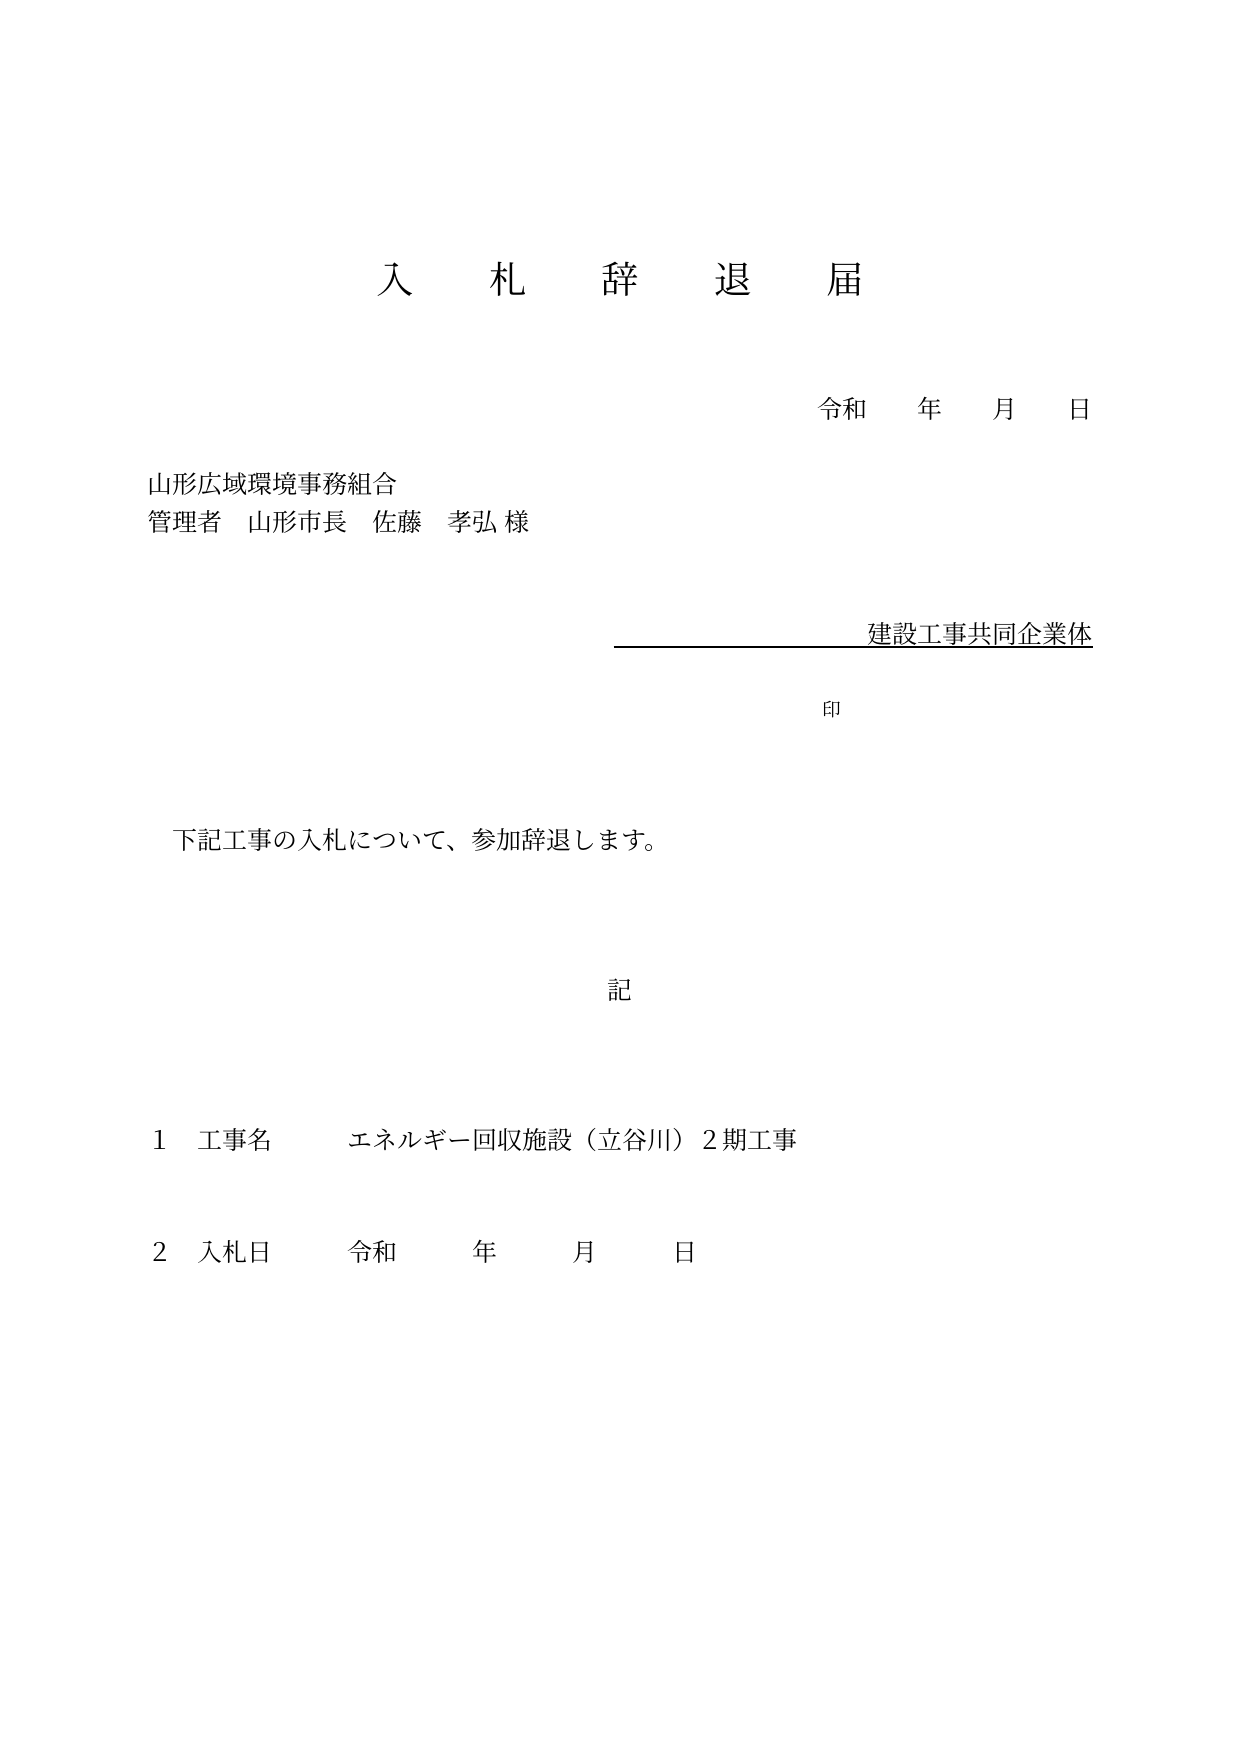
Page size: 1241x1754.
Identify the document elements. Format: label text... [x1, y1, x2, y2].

subtitle 記 [148, 970, 1092, 1007]
text １ 工事名 エネルギー回収施設（立谷川）２期工事 [148, 1120, 1092, 1157]
text 令和 年 月 日 [148, 389, 1092, 427]
text 印 [148, 689, 1092, 727]
text 下記工事の入札について、参加辞退します。 [148, 820, 1092, 857]
text 山形広域環境事務組合 [148, 464, 1092, 502]
text 建設工事共同企業体 [148, 614, 1092, 652]
text 管理者 長 佐藤 孝弘 様 [148, 502, 1092, 539]
text 入 札 辞 退 届 [148, 239, 1092, 314]
text ２ 入札日 令和 年 月 日 [148, 1232, 1092, 1270]
